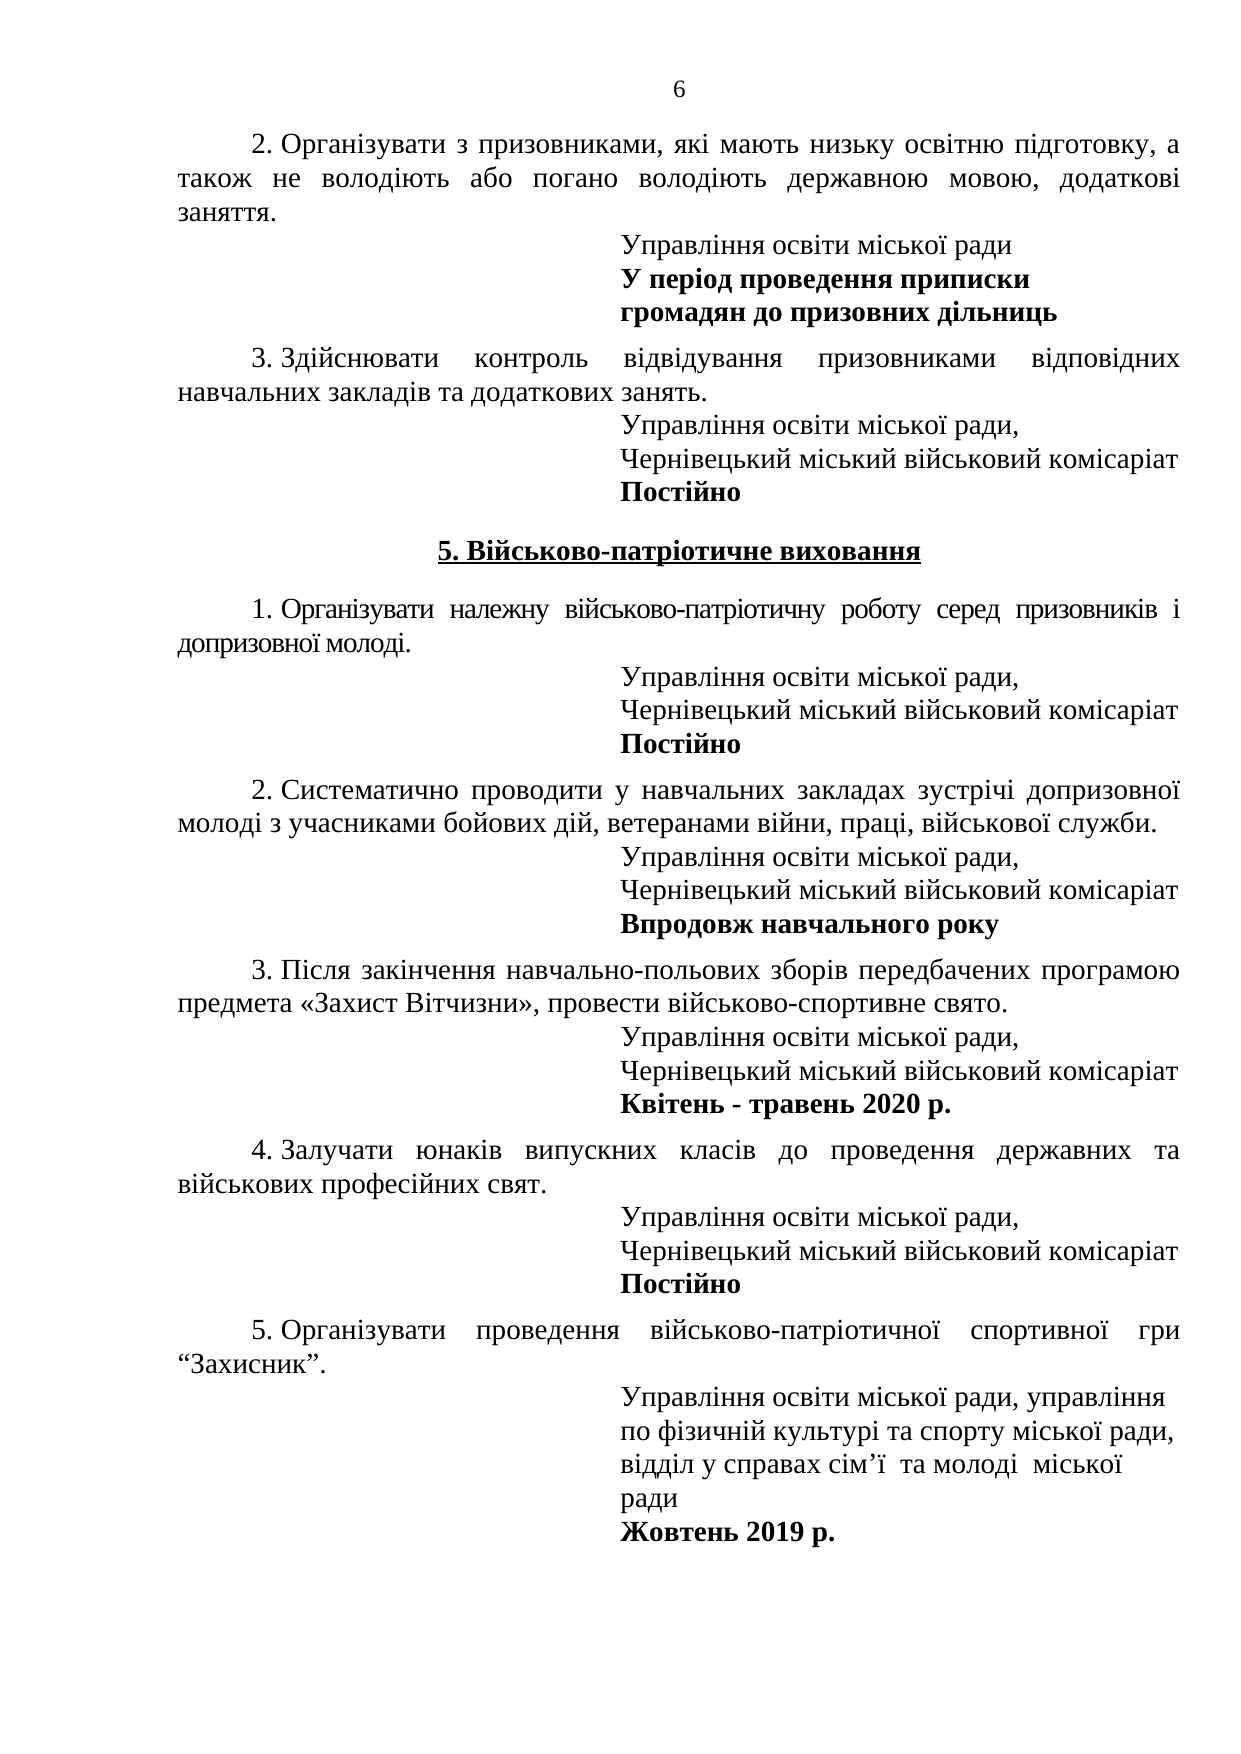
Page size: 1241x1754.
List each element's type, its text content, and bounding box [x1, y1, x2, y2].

subtitle Впродовж навчального року [620, 906, 1181, 939]
list Управління освіти міської ради, Чернівецький міський військовий комісаріат [620, 659, 1181, 726]
list Постійно [620, 1266, 1181, 1300]
text 5. Військово-патріотичне виховання [177, 533, 1181, 567]
list Залучати юнаків випускних класів до проведення державних та військових професійних свят. [177, 1132, 1181, 1199]
list Організувати належну військово-патріотичну роботу серед призовників і допризовної молоді. [177, 592, 1181, 659]
text У період проведення приписки громадян до призовних дільниць [620, 261, 1152, 328]
list Жовтень 2019 р. [620, 1514, 1181, 1547]
list Здійснювати контроль відвідування призовниками відповідних навчальних закладів та додаткових занять. [177, 340, 1181, 407]
text Управління освіти міської ради, Чернівецький міський військовий комісаріат [620, 839, 1181, 906]
list Після закінчення навчально-польових зборів передбачених програмою предмета «Захист Вітчизни», провести військово-спортивне свято. [177, 952, 1181, 1019]
list Управління освіти міської ради, управління по фізичній культурі та спорту міської ради, відділ у справах сім’ї та молоді міської ради [620, 1379, 1181, 1514]
list Організувати з призовниками, які мають низьку освітню підготовку, а також не володіють або погано володіють державною мовою, додаткові заняття. [177, 127, 1181, 227]
list Управління освіти міської ради, Чернівецький міський військовий комісаріат [620, 1199, 1181, 1266]
list Систематично проводити у навчальних закладах зустрічі допризовної молоді з учасниками бойових дій, ветеранами війни, праці, військової служби. [177, 772, 1181, 839]
text Управління освіти міської ради, Чернівецький міський військовий комісаріат [620, 1019, 1181, 1086]
text Постійно [620, 474, 1181, 508]
list Постійно [620, 726, 1181, 759]
list Організувати проведення військово-патріотичної спортивної гри “Захисник”. [177, 1312, 1181, 1379]
text Квітень - травень 2020 р. [620, 1086, 1181, 1120]
text Управління освіти міської ради [620, 227, 1181, 261]
text Управління освіти міської ради, Чернівецький міський військовий комісаріат [620, 407, 1181, 474]
